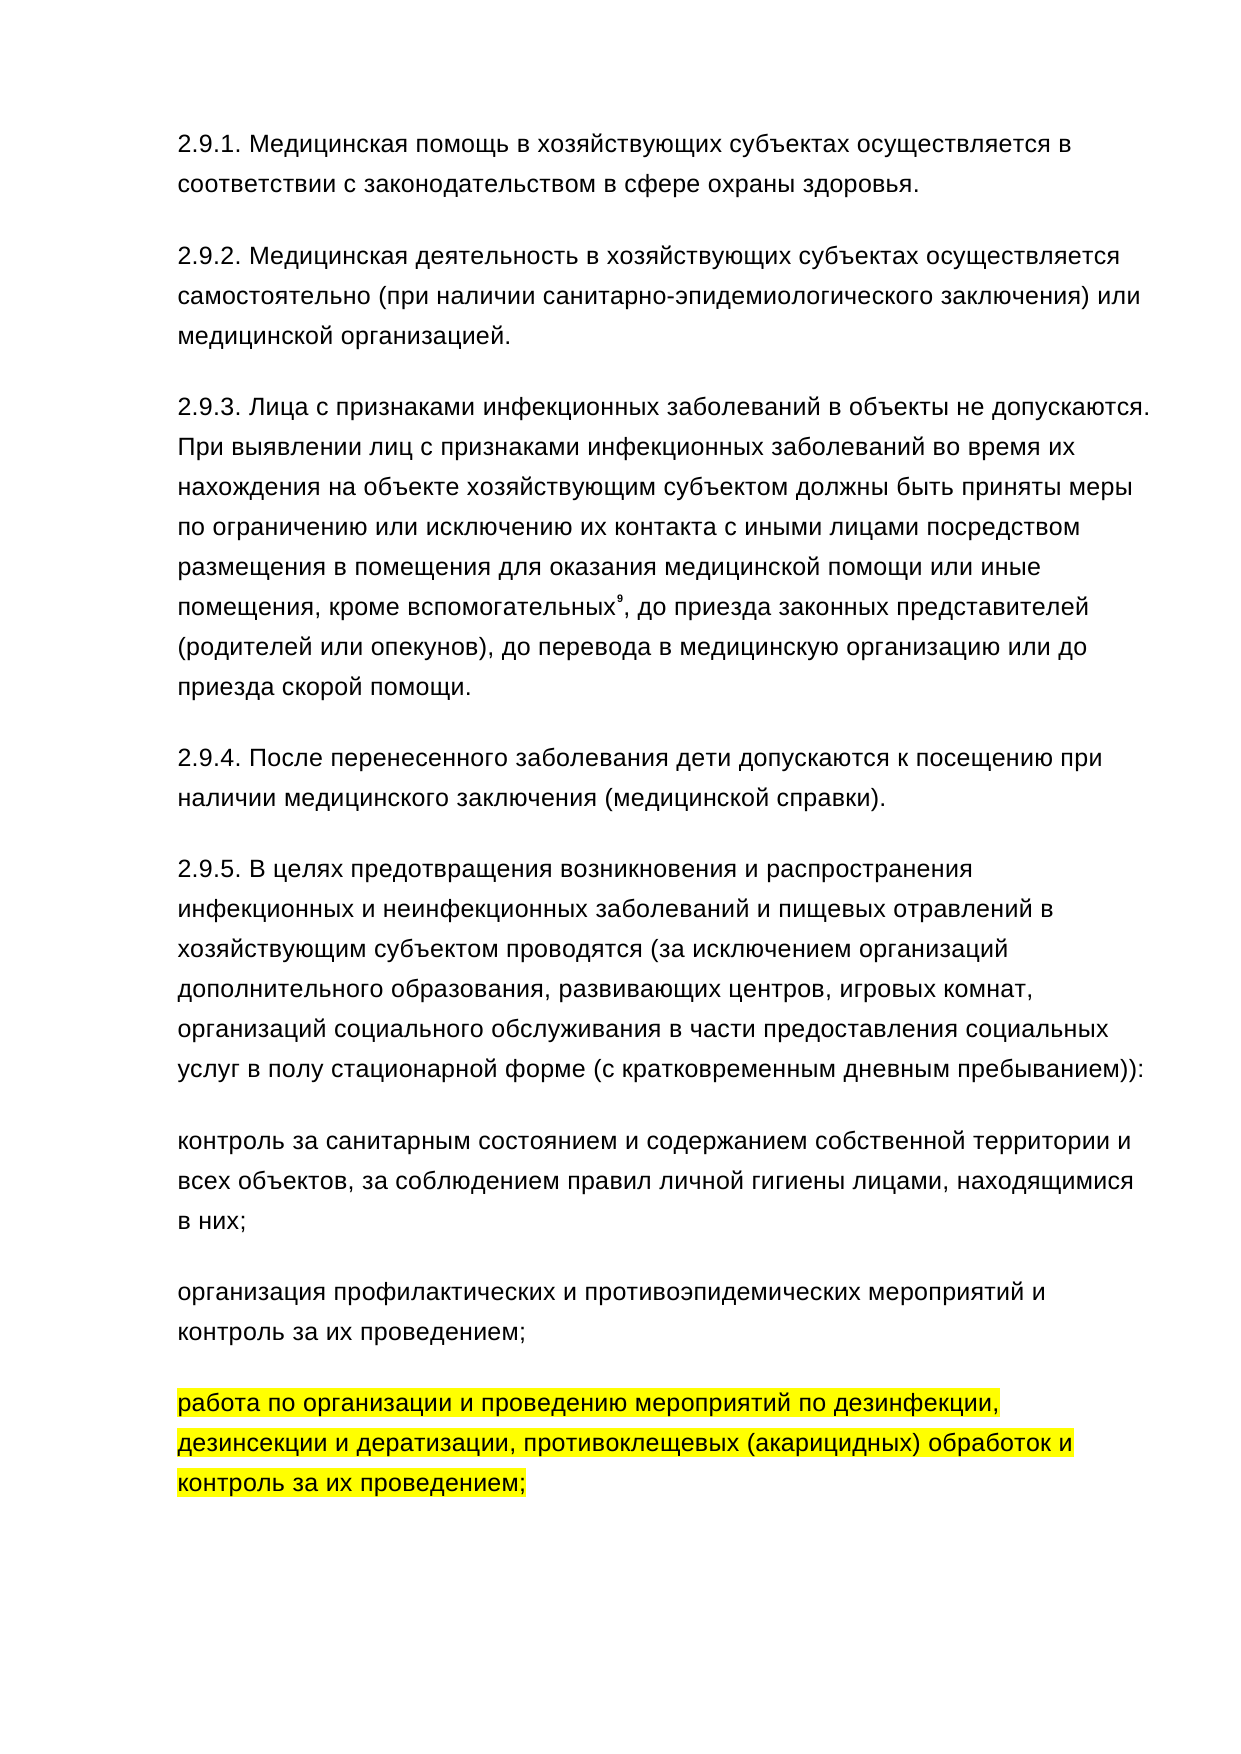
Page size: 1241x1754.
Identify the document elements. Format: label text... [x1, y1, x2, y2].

text 2.9.5. В целях предотвращения возникновения и распространения инфекционных и неинфекционных заболеваний и пищевых отравлений в хозяйствующим субъектом проводятся (за исключением организаций дополнительного образования, развивающих центров, игровых комнат, организаций социального обслуживания в части предоставления социальных услуг в полу стационарной форме (с кратковременным дневным пребыванием)): [177, 843, 1152, 1083]
text 2.9.1. Медицинская помощь в хозяйствующих субъектах осуществляется в соответствии с законодательством в сфере охраны здоровья. [177, 118, 1152, 198]
text работа по организации и проведению мероприятий по дезинфекции, дезинсекции и дератизации, противоклещевых (акарицидных) обработок и контроль за их проведением; [177, 1377, 1152, 1497]
text 2.9.3. Лица с признаками инфекционных заболеваний в объекты не допускаются. При выявлении лиц с признаками инфекционных заболеваний во время их нахождения на объекте хозяйствующим субъектом должны быть приняты меры по ограничению или исключению их контакта с иными лицами посредством размещения в помещения для оказания медицинской помощи или иные помещения, кроме вспомогательных9, до приезда законных представителей (родителей или опекунов), до перевода в медицинскую организацию или до приезда скорой помощи. [177, 381, 1152, 701]
text организация профилактических и противоэпидемических мероприятий и контроль за их проведением; [177, 1266, 1152, 1346]
text 2.9.2. Медицинская деятельность в хозяйствующих субъектах осуществляется самостоятельно (при наличии санитарно-эпидемиологического заключения) или медицинской организацией. [177, 229, 1152, 349]
text 2.9.4. После перенесенного заболевания дети допускаются к посещению при наличии медицинского заключения (медицинской справки). [177, 732, 1152, 812]
text контроль за санитарным состоянием и содержанием собственной территории и всех объектов, за соблюдением правил личной гигиены лицами, находящимися в них; [177, 1114, 1152, 1234]
